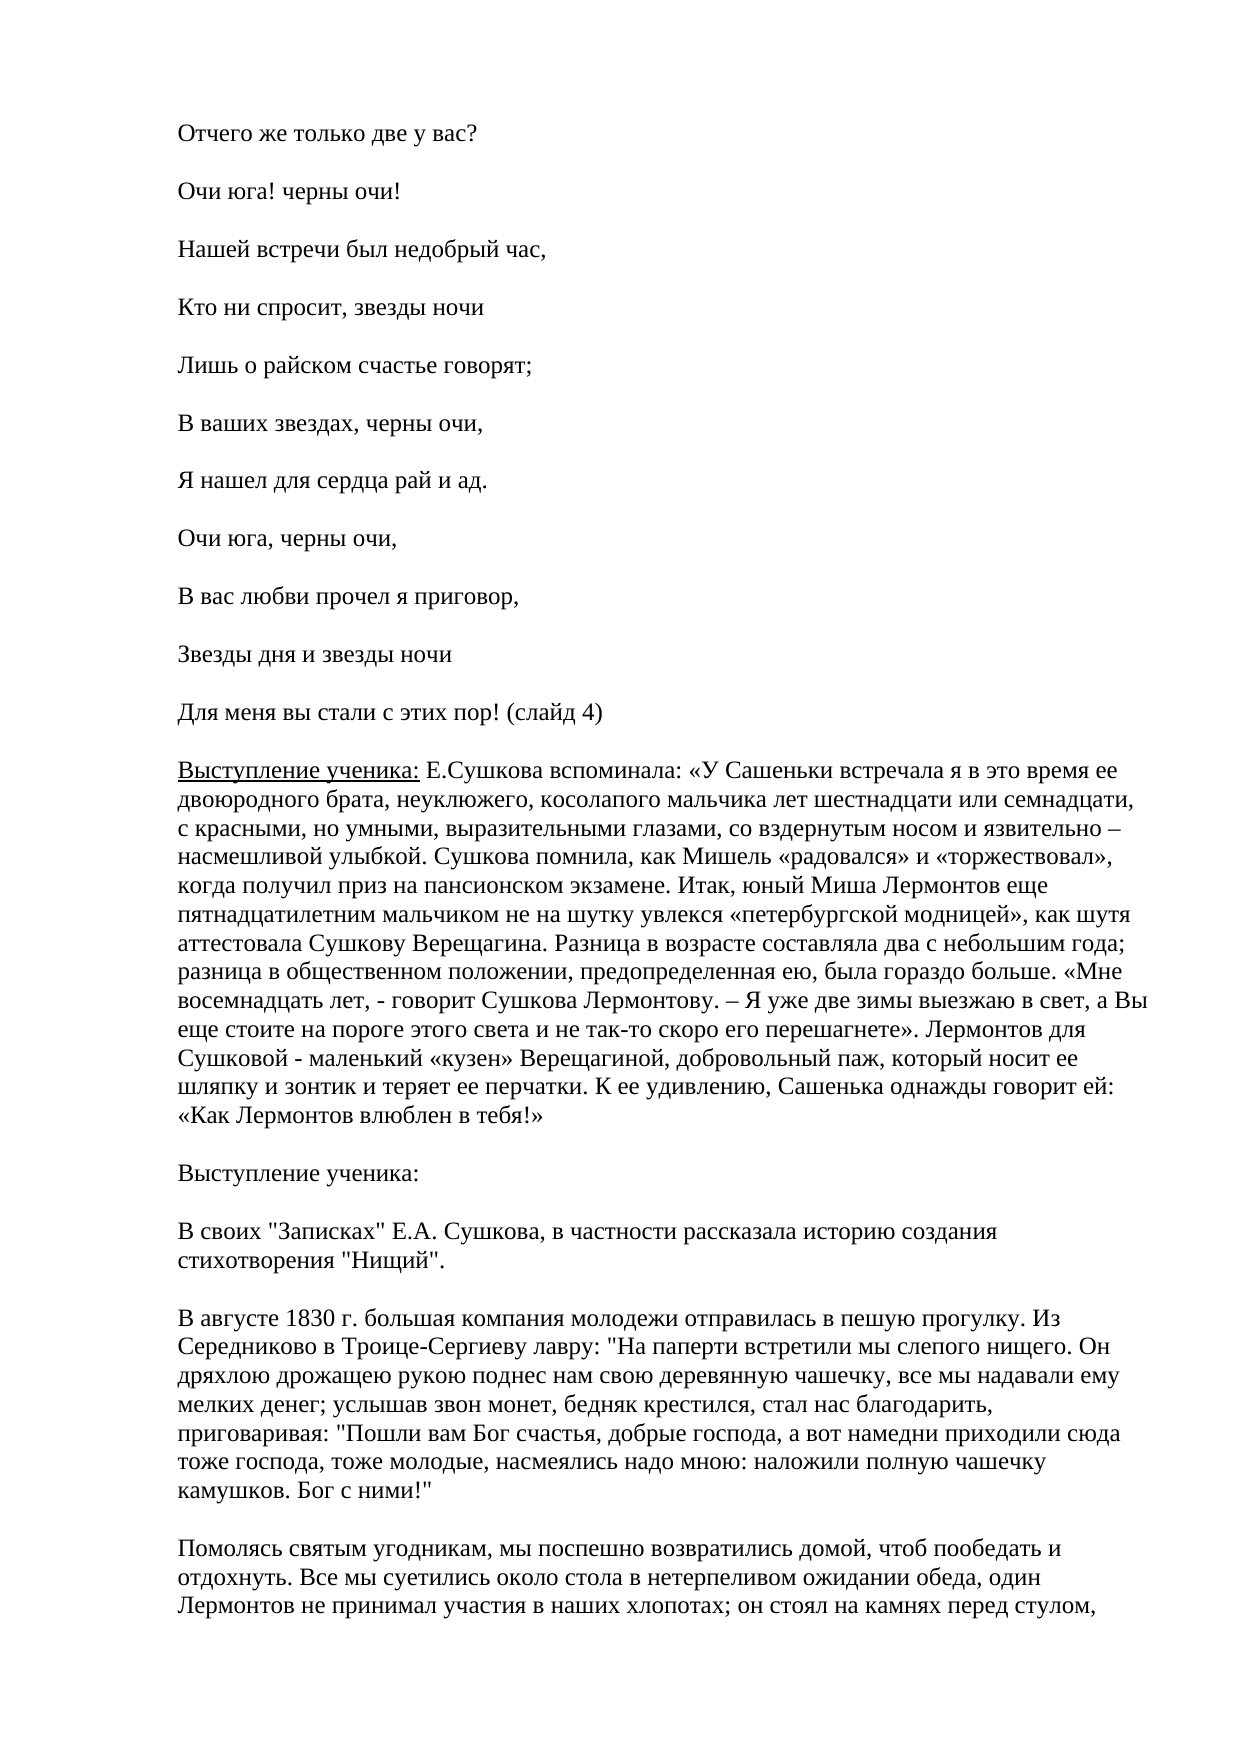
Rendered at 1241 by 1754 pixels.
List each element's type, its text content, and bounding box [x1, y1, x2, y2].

text Выступление ученика: Е.Сушкова вспоминала: «У Сашеньки встречала я в это время ее двоюродного брата, неуклюжего, косолапого мальчика лет шестнадцати или семнадцати, с красными, но умными, выразительными глазами, со вздернутым носом и язвительно – насмешливой улыбкой. Сушкова помнила, как Мишель «радовался» и «торжествовал», когда получил приз на пансионском экзамене. Итак, юный Миша Лермонтов еще пятнадцатилетним мальчиком не на шутку увлекся «петербургской модницей», как шутя аттестовала Сушкову Верещагина. Разница в возрасте составляла два с небольшим года; разница в общественном положении, предопределенная ею, была гораздо больше. «Мне восемнадцать лет, - говорит Сушкова Лермонтову. – Я уже две зимы выезжаю в свет, а Вы еще стоите на пороге этого света и не так-то скоро его перешагнете». Лермонтов для Сушковой - маленький «кузен» Верещагиной, добровольный паж, который носит ее шляпку и зонтик и теряет ее перчатки. К ее удивлению, Сашенька однажды говорит ей: «Как Лермонтов влюблен в тебя!» [177, 755, 1152, 1129]
text Кто ни спросит, звезды ночи [177, 292, 1152, 321]
text В вас любви прочел я приговор, [177, 581, 1152, 610]
text Звезды дня и звезды ночи [177, 639, 1152, 668]
text В августе 1830 г. большая компания молодежи отправилась в пешую прогулку. Из Середниково в Троице-Сергиеву лавру: "На паперти встретили мы слепого нищего. Он дряхлою дрожащею рукою поднес нам свою деревянную чашечку, все мы надавали ему мелких денег; услышав звон монет, бедняк крестился, стал нас благодарить, приговаривая: "Пошли вам Бог счастья, добрые господа, а вот намедни приходили сюда тоже господа, тоже молодые, насмеялись надо мною: наложили полную чашечку камушков. Бог с ними!" [177, 1303, 1152, 1504]
text Отчего же только две у вас? [177, 118, 1152, 147]
text Очи юга! черны очи! [177, 176, 1152, 205]
text Для меня вы стали с этих пор! (слайд 4) [177, 697, 1152, 726]
text Очи юга, черны очи, [177, 523, 1152, 552]
text Нашей встречи был недобрый час, [177, 234, 1152, 263]
text В своих "Записках" Е.А. Сушкова, в частности рассказала историю создания стихотворения "Нищий". [177, 1216, 1152, 1273]
text Лишь о райском счастье говорят; [177, 350, 1152, 378]
text Выступление ученика: [177, 1158, 1152, 1187]
text В ваших звездах, черны очи, [177, 408, 1152, 436]
text Я нашел для сердца рай и ад. [177, 466, 1152, 494]
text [177, 1533, 1152, 1619]
